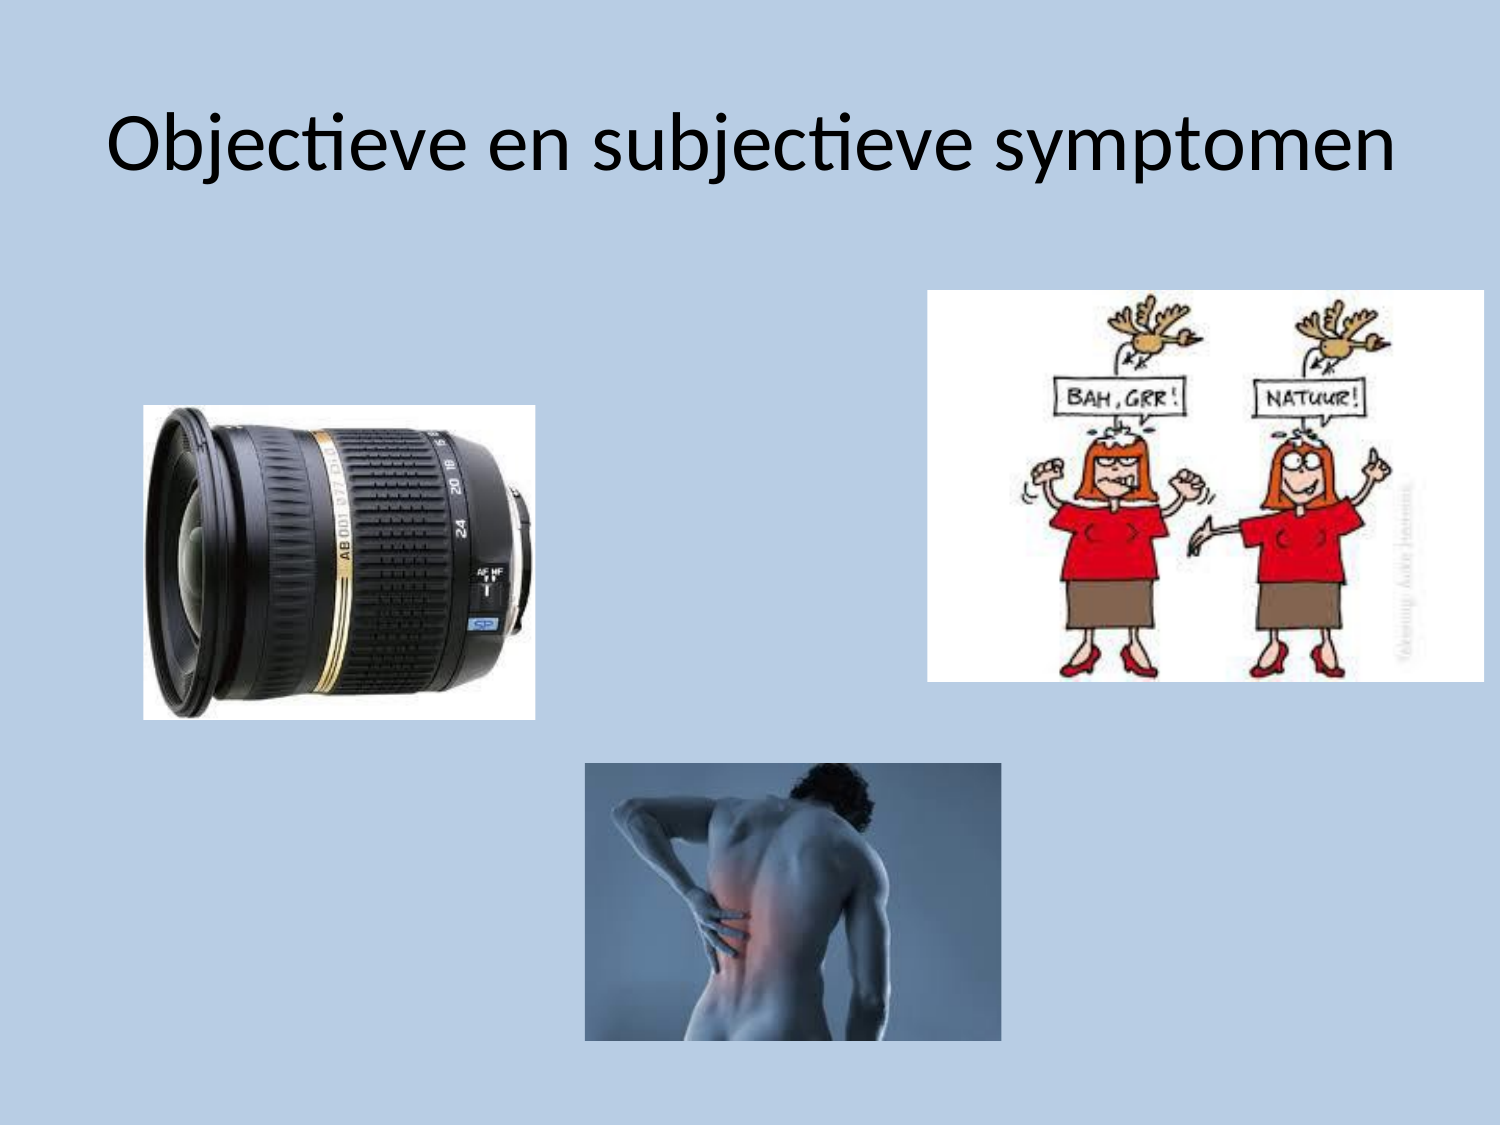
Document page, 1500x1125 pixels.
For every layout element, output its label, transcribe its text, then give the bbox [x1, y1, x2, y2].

picture [143, 405, 536, 720]
picture [927, 290, 1485, 682]
subtitle Objectieve en subjectieve symptomen [106, 96, 1500, 189]
picture [584, 763, 1002, 1041]
